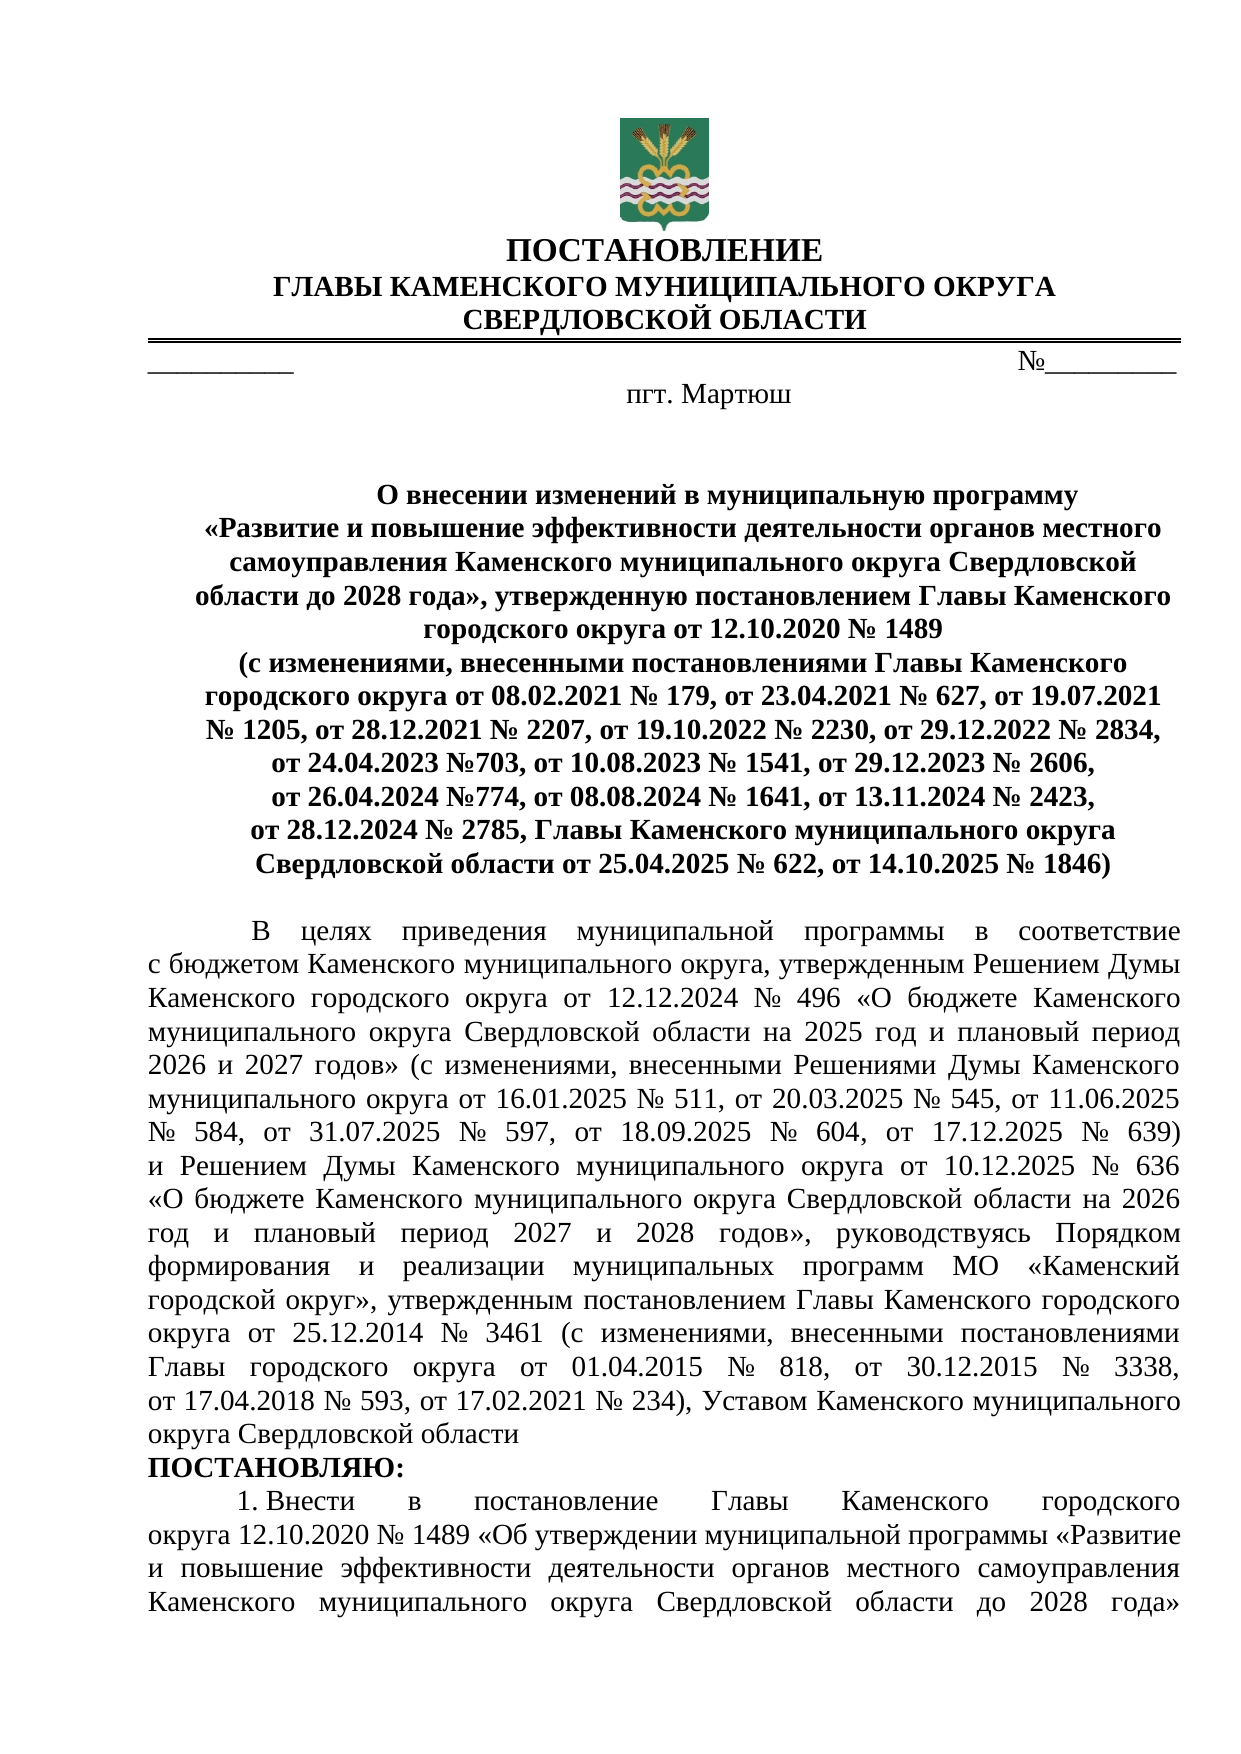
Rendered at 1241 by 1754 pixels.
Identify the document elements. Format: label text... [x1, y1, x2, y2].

text ГЛАВЫ КАМЕНСКОГО МУНИЦИПАЛЬНОГО ОКРУГА [148, 269, 1181, 302]
text __________ №_________ [148, 343, 1181, 376]
picture [620, 118, 709, 231]
text ПОСТАНОВЛЕНИЕ [148, 231, 1181, 269]
text В целях приведения муниципальной программы в соответствие с бюджетом Каменского муниципального округа, утвержденным Решением Думы Каменского городского округа от 12.12.2024 № 496 «О бюджете Каменского муниципального округа Свердловской области на 2025 год и плановый период 2026 и 2027 годов» (с изменениями, внесенными Решениями Думы Каменского муниципального округа от 16.01.2025 № 511, от 20.03.2025 № 545, от 11.06.2025 № 584, от 31.07.2025 № 597, от 18.09.2025 № 604, от 17.12.2025 № 639) и Решением Думы Каменского муниципального округа от 10.12.2025 № 636 «О бюджете Каменского муниципального округа Свердловской области на 2026 год и плановый период 2027 и 2028 годов», руководствуясь Порядком формирования и реализации муниципальных программ МО «Каменский городской округ», утвержденным постановлением Главы Каменского городского округа от 25.12.2014 № 3461 (с изменениями, внесенными постановлениями Главы городского округа от 01.04.2015 № 818, от 30.12.2015 № 3338, от 17.04.2018 № 593, от 17.02.2021 № 234), Уставом Каменского муниципального округа Свердловской области [148, 913, 1181, 1450]
text О внесении изменений в муниципальную программу «Развитие и повышение эффективности деятельности органов местного самоуправления Каменского муниципального округа Свердловской области до 2028 года», утвержденную постановлением Главы Каменского городского округа от 12.10.2020 № 1489 (с изменениями, внесенными постановлениями Главы Каменского городского округа от 08.02.2021 № 179, от 23.04.2021 № 627, от 19.07.2021 № 1205, от 28.12.2021 № 2207, от 19.10.2022 № 2230, от 29.12.2022 № 2834, от 24.04.2023 №703, от 10.08.2023 № 1541, от 29.12.2023 № 2606, от 26.04.2024 №774, от 08.08.2024 № 1641, от 13.11.2024 № 2423, от 28.12.2024 № 2785, Главы Каменского муниципального округа Свердловской области от 25.04.2025 № 622, от 14.10.2025 № 1846) [185, 477, 1181, 879]
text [148, 1483, 1181, 1617]
text СВЕРДЛОВСКОЙ ОБЛАСТИ [148, 302, 1181, 338]
text ПОСТАНОВЛЯЮ: [148, 1450, 1181, 1483]
text пгт. Мартюш [148, 376, 1181, 410]
